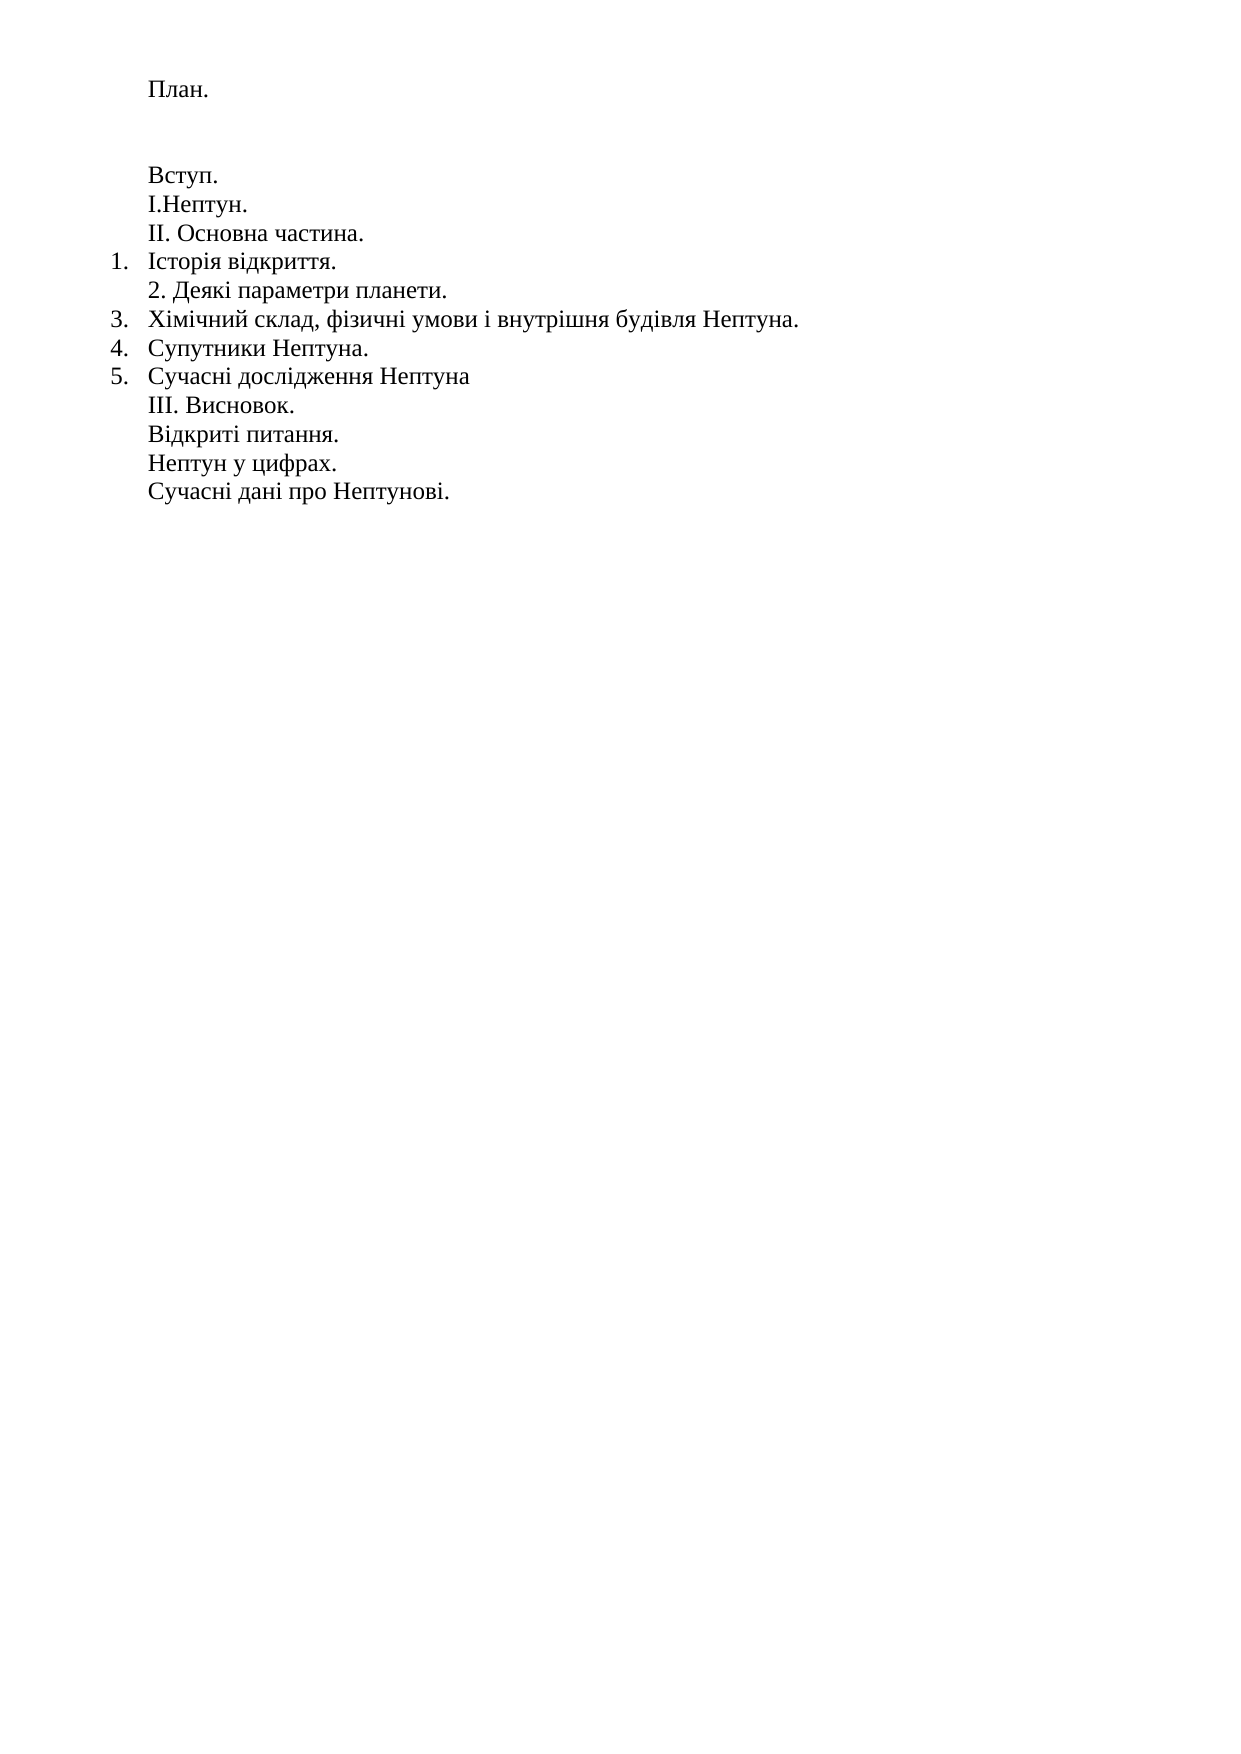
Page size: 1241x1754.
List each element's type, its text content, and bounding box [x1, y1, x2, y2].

text 2. Деякі параметри планети. [148, 275, 1122, 304]
text III. Висновок. [148, 390, 1122, 419]
text План. [148, 74, 1122, 103]
text Відкриті питання. [148, 419, 1122, 448]
list Сучасні дослідження Нептуна [110, 361, 1122, 390]
list Історія відкриття. [110, 246, 1122, 275]
text I.Нептун. [148, 189, 1122, 218]
list Супутники Нептуна. [110, 333, 1122, 361]
text II. Основна частина. [148, 218, 1122, 246]
text Сучасні дані про Нептунові. [148, 476, 1122, 505]
text Вступ. [148, 160, 1122, 189]
text Нептун у цифрах. [148, 448, 1122, 476]
list Хімічний склад, фізичні умови і внутрішня будівля Нептуна. [110, 304, 1122, 333]
